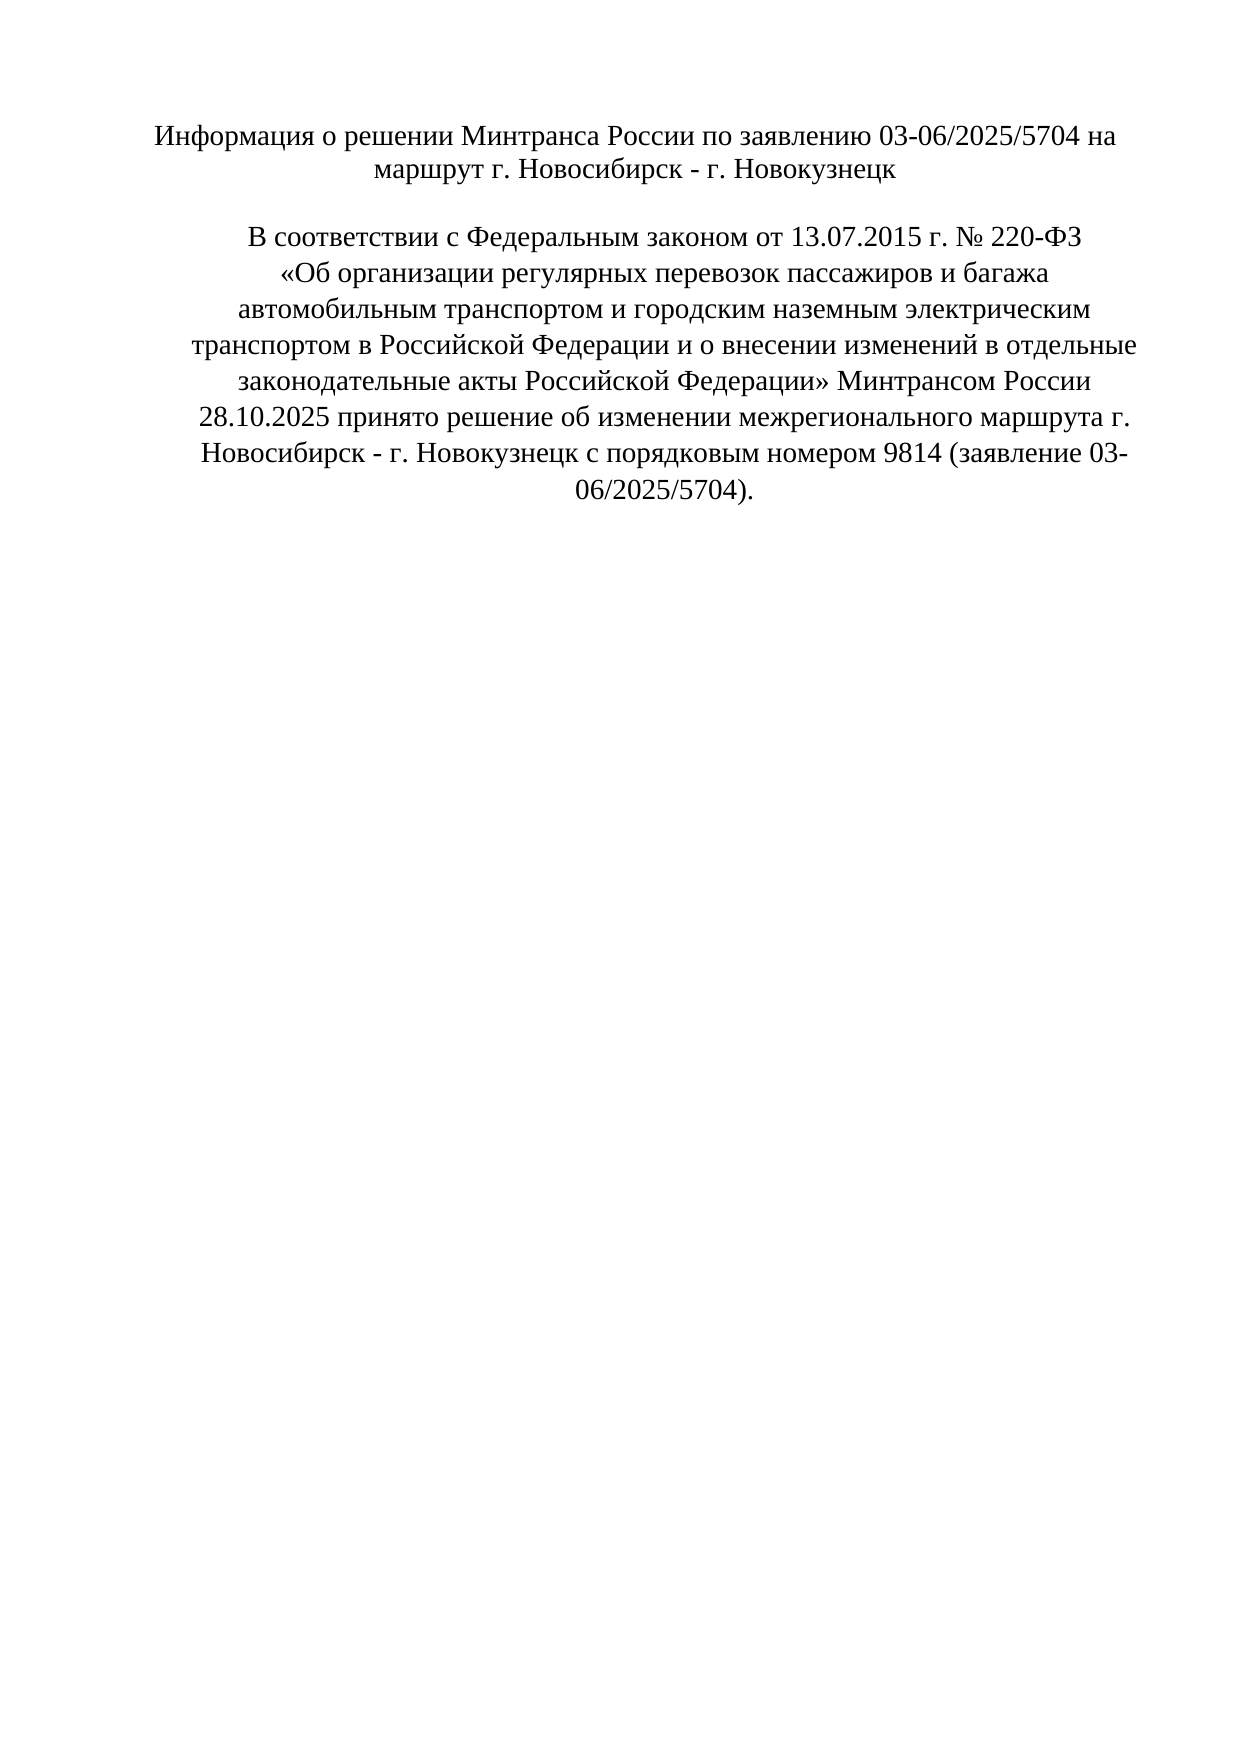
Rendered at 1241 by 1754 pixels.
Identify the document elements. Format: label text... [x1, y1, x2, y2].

text В соответствии с Федеральным законом от 13.07.2015 г. № 220-ФЗ «Об организации регулярных перевозок пассажиров и багажа автомобильным транспортом и городским наземным электрическим транспортом в Российской Федерации и о внесении изменений в отдельные законодательные акты Российской Федерации» Минтрансом России 28.10.2025 принято решение об изменении межрегионального маршрута г. Новосибирск - г. Новокузнецк с порядковым номером 9814 (заявление 03-06/2025/5704). [177, 219, 1152, 505]
text Информация о решении Минтранса России по заявлению 03-06/2025/5704 на маршрут г. Новосибирск - г. Новокузнецк [118, 118, 1152, 185]
